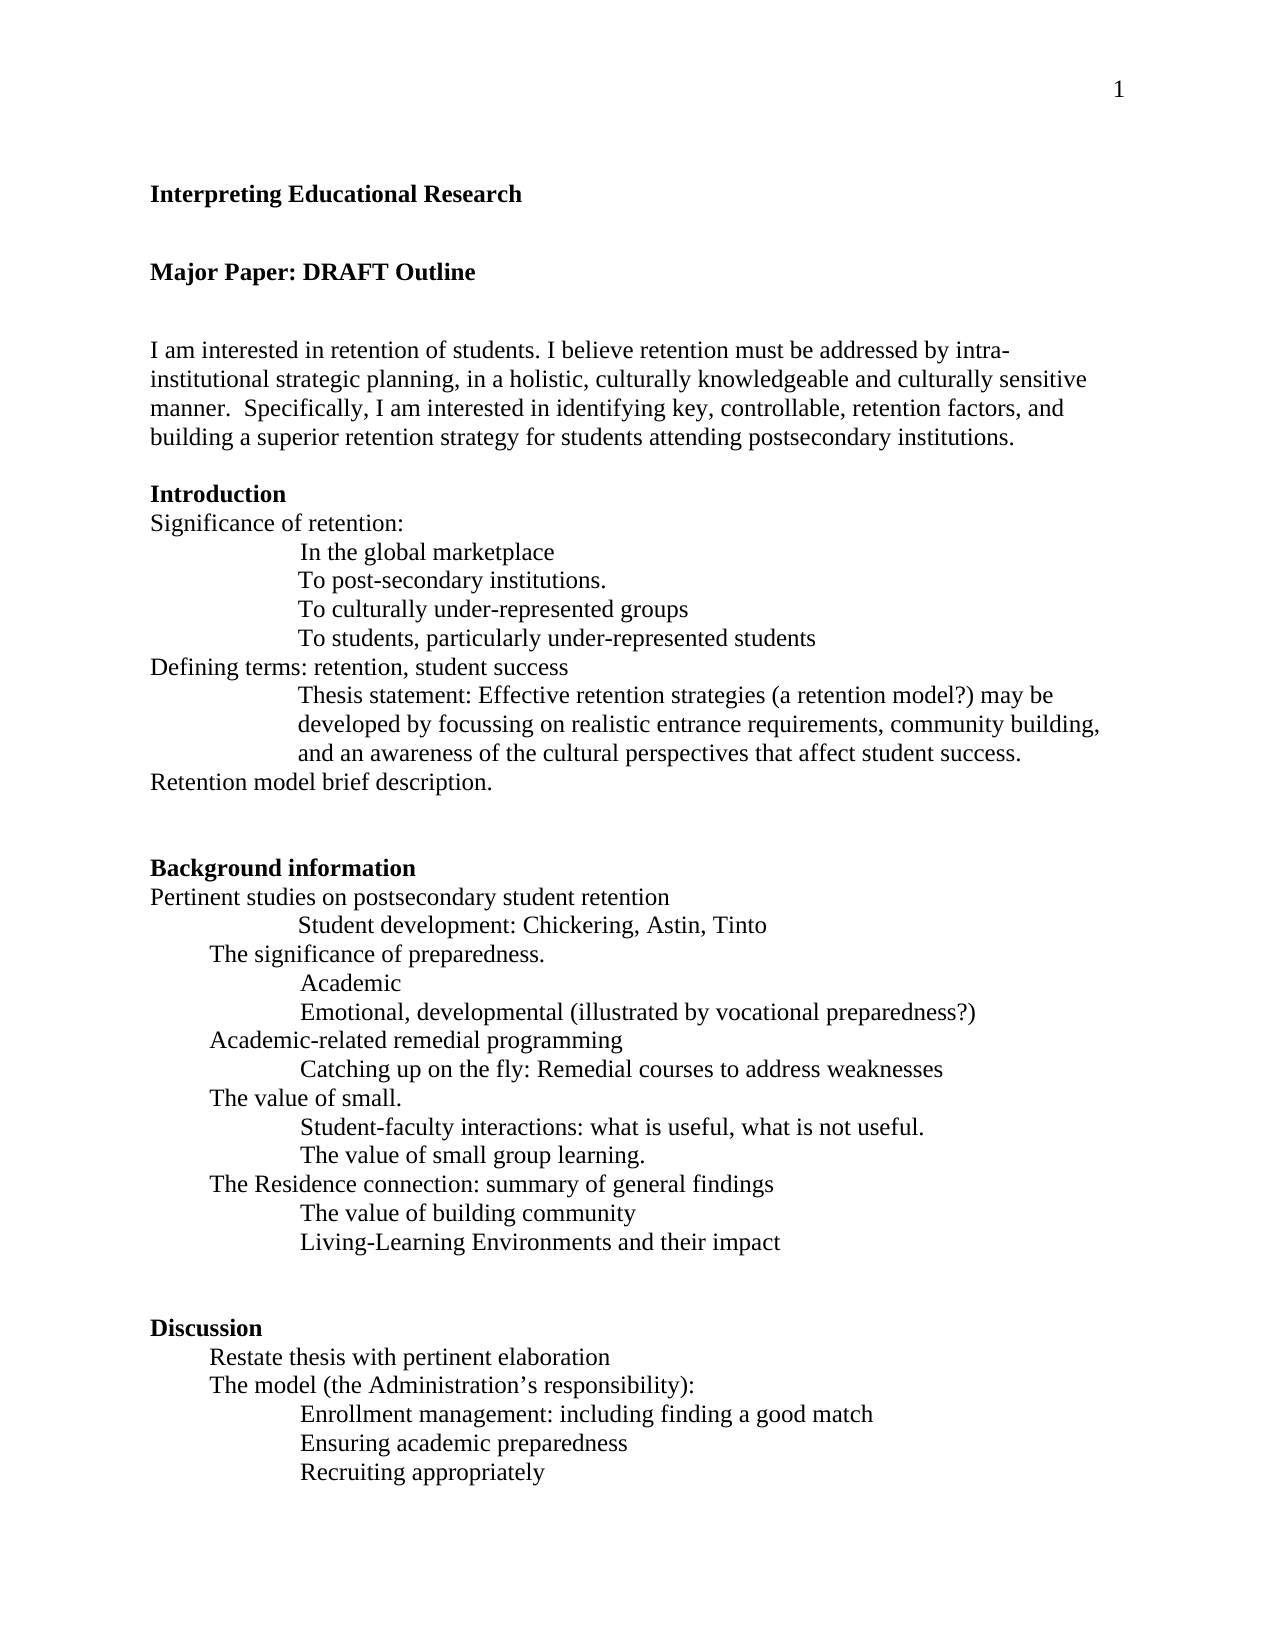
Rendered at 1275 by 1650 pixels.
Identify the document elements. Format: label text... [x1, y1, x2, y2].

text Catching up on the fly: Remedial courses to address weaknesses [150, 1054, 1125, 1083]
text Academic-related remedial programming [150, 1025, 1125, 1054]
text Student-faculty interactions: what is useful, what is not useful. [150, 1112, 1125, 1140]
text Major Paper: DRAFT Outline [150, 257, 1125, 286]
text Thesis statement: Effective retention strategies (a retention model?) may be developed by focussing on realistic entrance requirements, community building, and an awareness of the cultural perspectives that affect student success. [298, 680, 1125, 767]
text I am interested in retention of students. I believe retention must be addressed by intra-institutional strategic planning, in a holistic, culturally knowledgeable and culturally sensitive manner. Specifically, I am interested in identifying key, controllable, retention factors, and building a superior retention strategy for students attending postsecondary institutions. [150, 335, 1125, 450]
text Introduction [150, 479, 1125, 508]
text Discussion [150, 1313, 1125, 1342]
text The value of small. [150, 1083, 1125, 1112]
text Living-Learning Environments and their impact [150, 1227, 1125, 1255]
text Academic [150, 968, 1125, 997]
text Retention model brief description. [150, 767, 1125, 795]
text Enrollment management: including finding a good match [150, 1399, 1125, 1428]
text The model (the Administration’s responsibility): [150, 1370, 1125, 1399]
text The value of building community [150, 1198, 1125, 1227]
text Student development: Chickering, Astin, Tinto [150, 910, 1125, 939]
text Interpreting Educational Research [150, 179, 1125, 207]
text Background information [150, 853, 1125, 882]
text The Residence connection: summary of general findings [150, 1169, 1125, 1198]
text Significance of retention: [150, 508, 1125, 537]
text In the global marketplace [150, 537, 1125, 565]
text The significance of preparedness. [150, 939, 1125, 968]
text Defining terms: retention, student success [150, 652, 1125, 680]
text Recruiting appropriately [150, 1457, 1125, 1485]
text To post-secondary institutions. [150, 565, 1125, 594]
text Emotional, developmental (illustrated by vocational preparedness?) [150, 997, 1125, 1025]
text To students, particularly under-represented students [150, 623, 1125, 652]
text Ensuring academic preparedness [150, 1428, 1125, 1457]
text The value of small group learning. [150, 1140, 1125, 1169]
text Pertinent studies on postsecondary student retention [150, 882, 1125, 910]
text To culturally under-represented groups [150, 594, 1125, 623]
text Restate thesis with pertinent elaboration [150, 1342, 1125, 1370]
